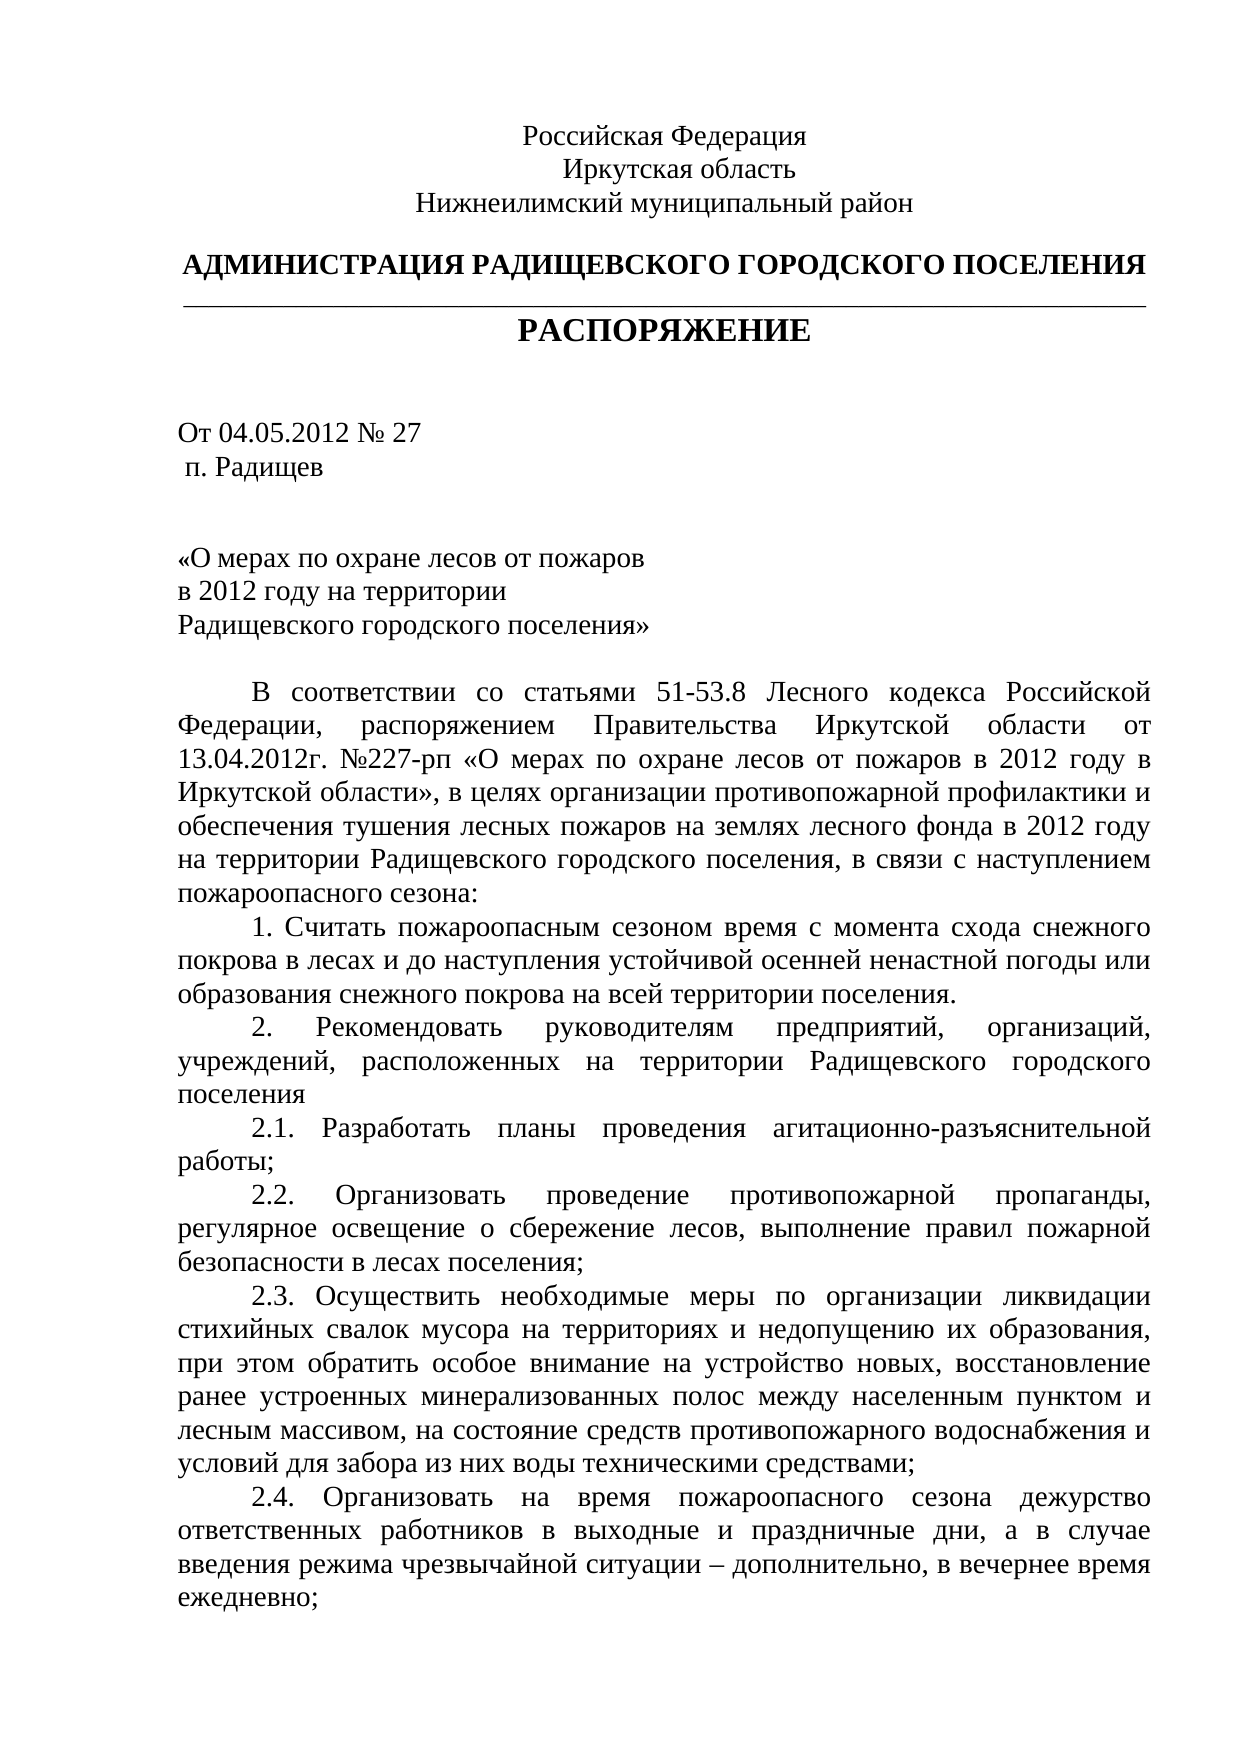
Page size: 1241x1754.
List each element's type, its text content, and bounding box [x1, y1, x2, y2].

text 2.2. Организовать проведение противопожарной пропаганды, регулярное освещение о сбережение лесов, выполнение правил пожарной безопасности в лесах поселения; [177, 1177, 1152, 1278]
text Нижнеилимский муниципальный район [177, 185, 1152, 219]
text Иркутская область [177, 152, 1152, 185]
text АДМИНИСТРАЦИЯ РАДИЩЕВСКОГО ГОРОДСКОГО ПОСЕЛЕНИЯ [177, 247, 1152, 281]
text 2.3. Осуществить необходимые меры по организации ликвидации стихийных свалок мусора на территориях и недопущению их образования, при этом обратить особое внимание на устройство новых, восстановление ранее устроенных минерализованных полос между населенным пунктом и лесным массивом, на состояние средств противопожарного водоснабжения и условий для забора из них воды техническими средствами; [177, 1278, 1152, 1479]
text Российская Федерация [177, 118, 1152, 152]
text п. Радищев [177, 449, 1152, 482]
text 2.4. Организовать на время пожароопасного сезона дежурство ответственных работников в выходные и праздничные дни, а в случае введения режима чрезвычайной ситуации – дополнительно, в вечернее время ежедневно; [177, 1479, 1152, 1613]
text В соответствии со статьями 51-53.8 Лесного кодекса Российской Федерации, распоряжением Правительства Иркутской области от 13.04.2012г. №227-рп «О мерах по охране лесов от пожаров в 2012 году в Иркутской области», в целях организации противопожарной профилактики и обеспечения тушения лесных пожаров на землях лесного фонда в 2012 году на территории Радищевского городского поселения, в связи с наступлением пожароопасного сезона: [177, 674, 1152, 909]
text 2. Рекомендовать руководителям предприятий, организаций, учреждений, расположенных на территории Радищевского городского поселения [177, 1009, 1152, 1110]
text 2.1. Разработать планы проведения агитационно-разъяснительной работы; [177, 1110, 1152, 1177]
text в 2012 году на территории [177, 573, 1152, 607]
text 1. Считать пожароопасным сезоном время с момента схода снежного покрова в лесах и до наступления устойчивой осенней ненастной погоды или образования снежного покрова на всей территории поселения. [177, 909, 1152, 1009]
text _____________________________________________________________________________ [177, 281, 1152, 310]
text РАСПОРЯЖЕНИЕ [177, 310, 1152, 348]
text От 04.05.2012 № 27 [177, 415, 1152, 449]
text «О мерах по охране лесов от пожаров [177, 540, 1152, 573]
text Радищевского городского поселения» [177, 607, 1152, 640]
